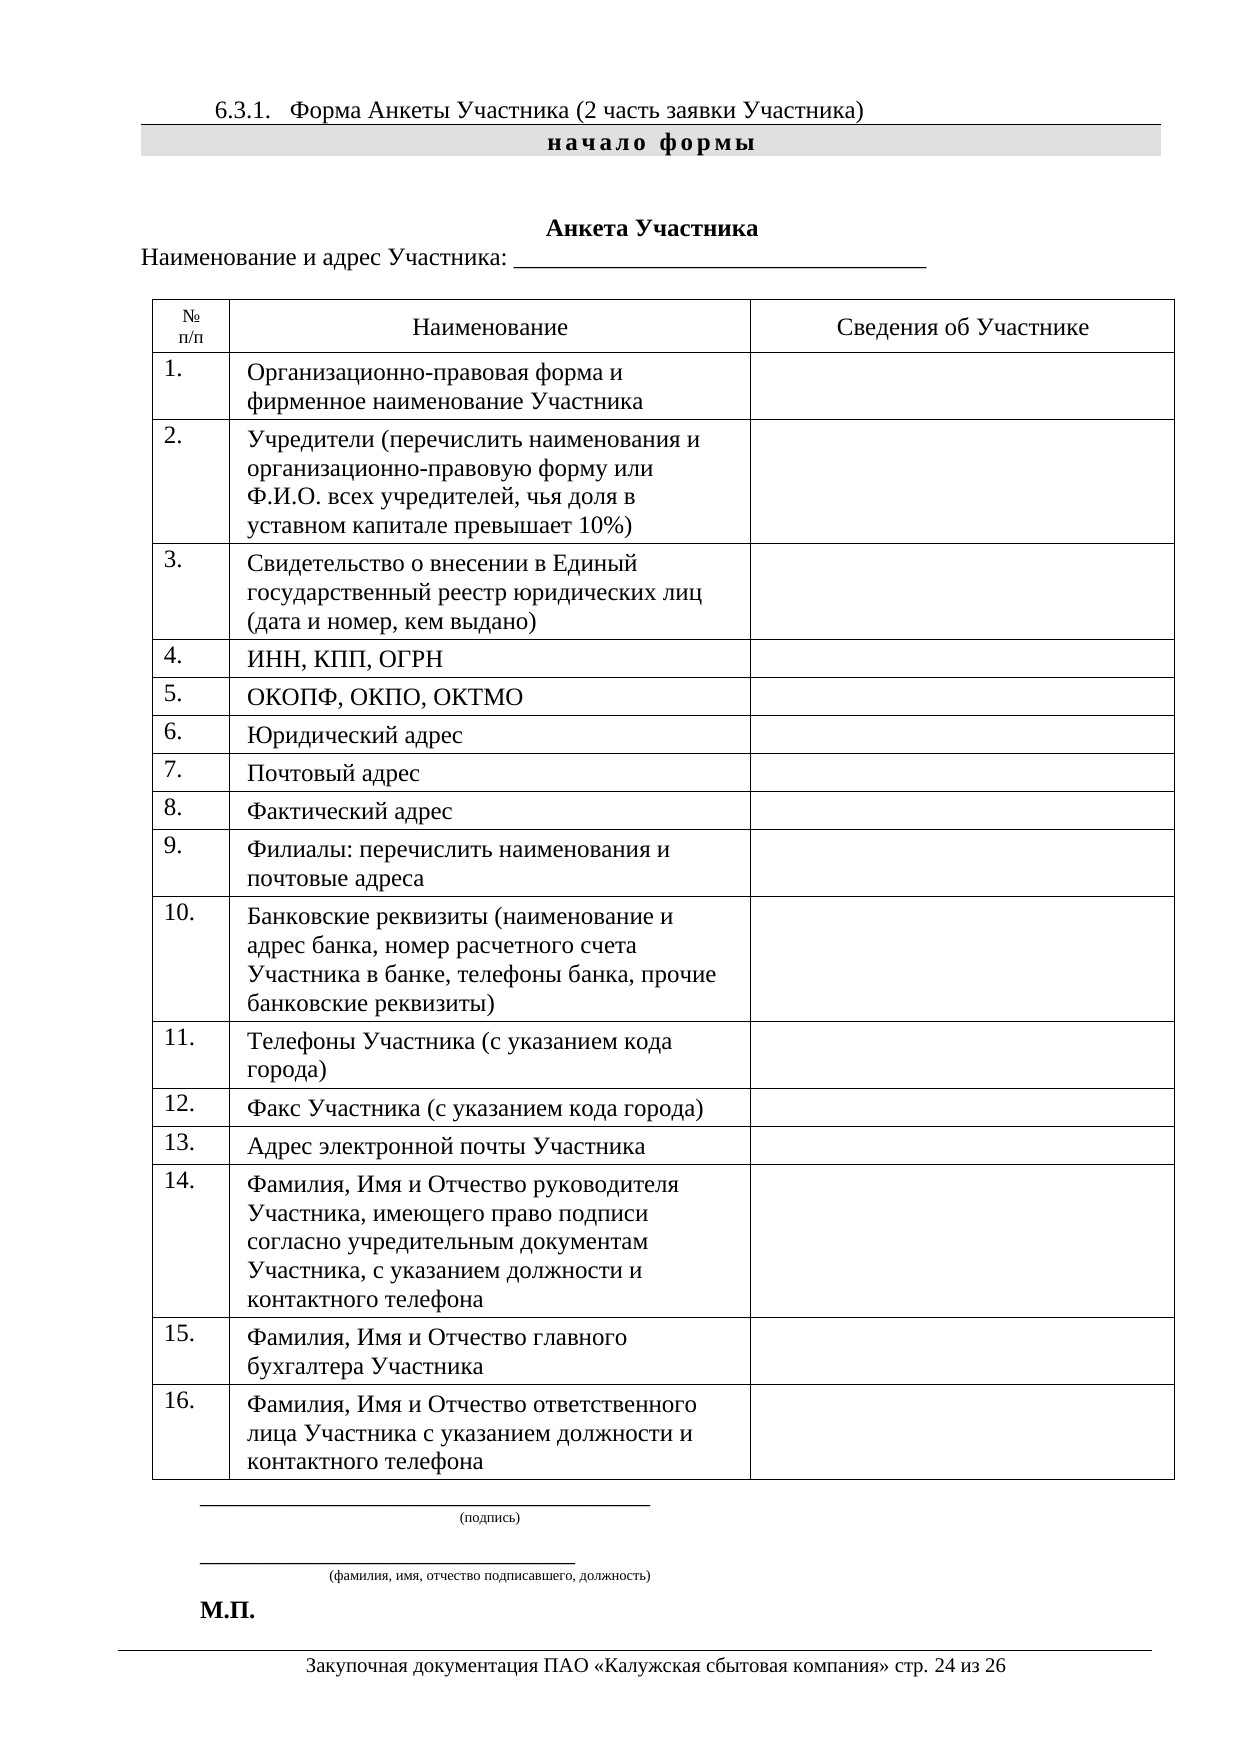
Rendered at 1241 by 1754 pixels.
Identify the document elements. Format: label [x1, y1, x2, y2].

table_header [129, 95, 1175, 1624]
